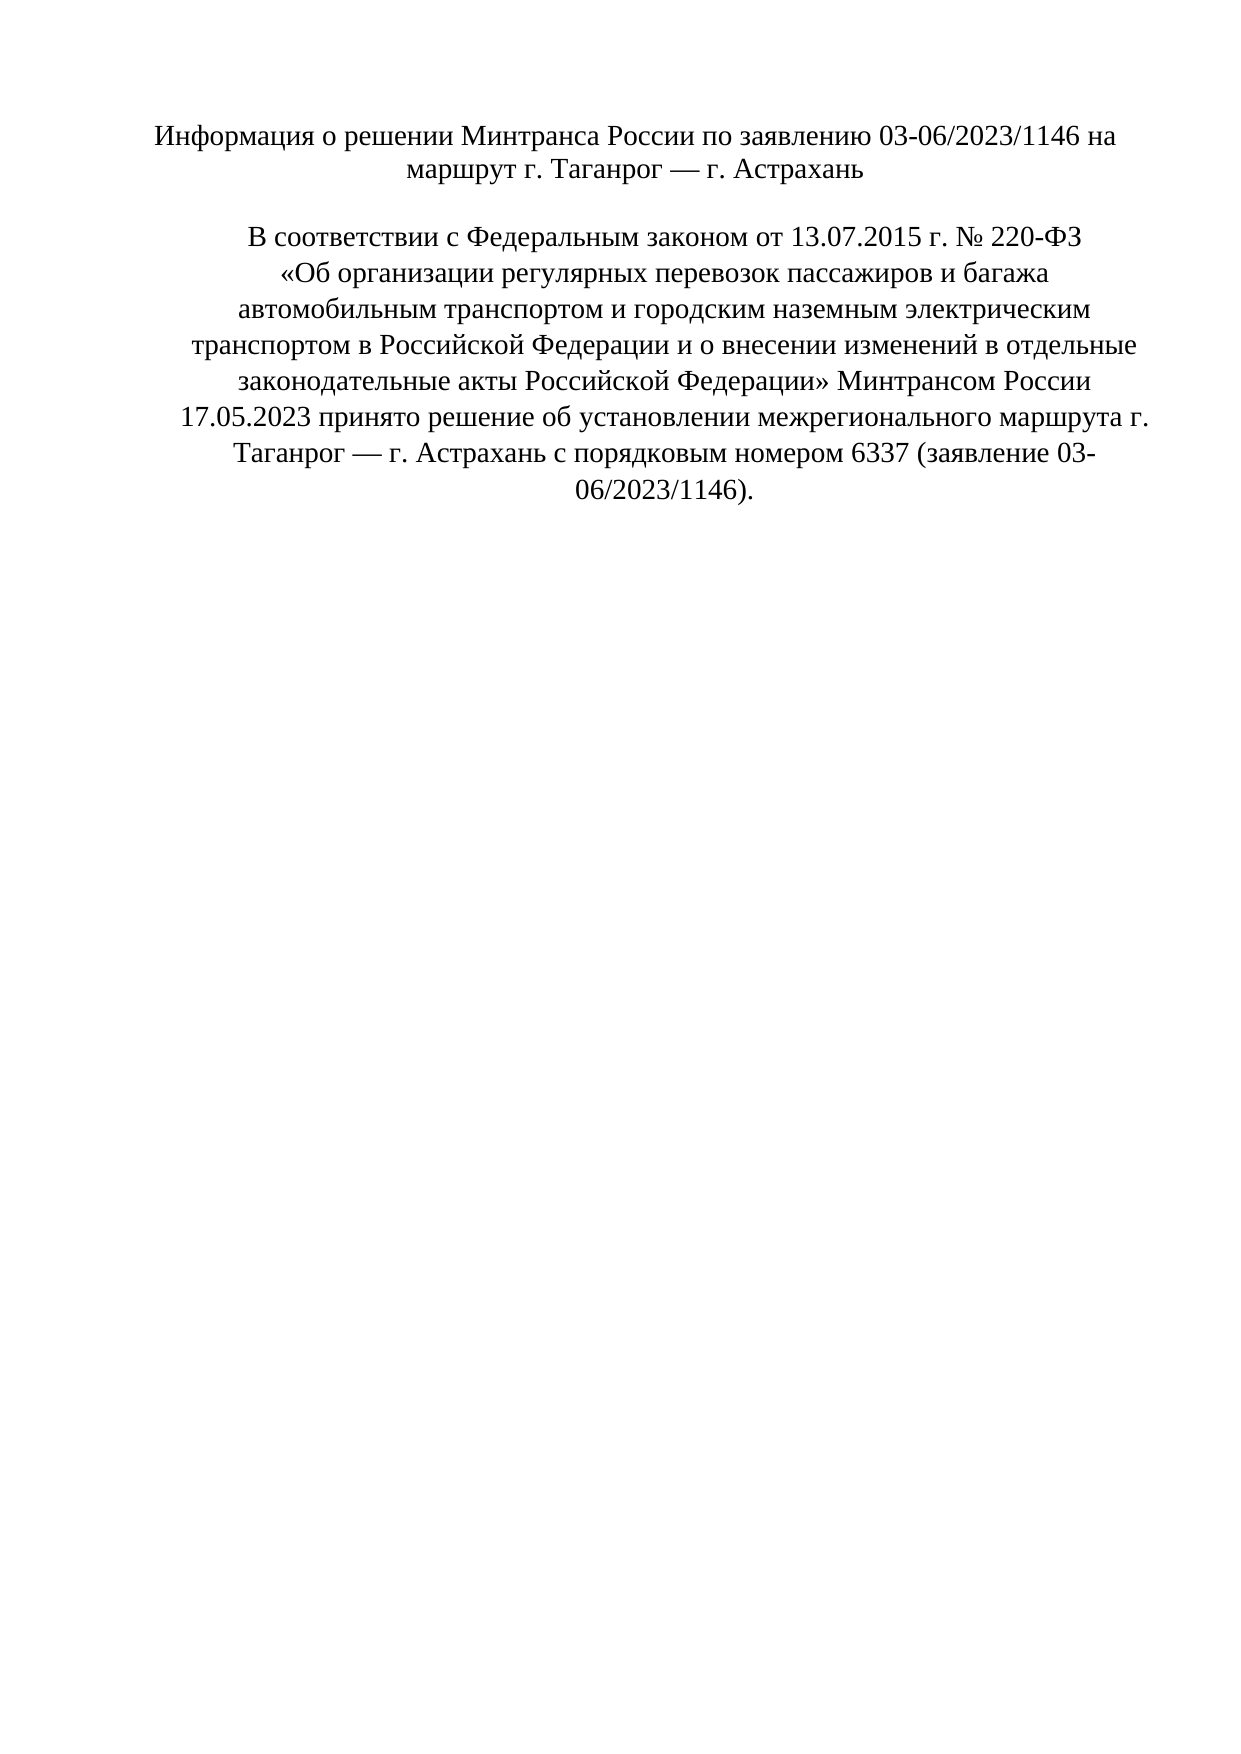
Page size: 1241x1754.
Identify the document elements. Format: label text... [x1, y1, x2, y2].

text В соответствии с Федеральным законом от 13.07.2015 г. № 220-ФЗ «Об организации регулярных перевозок пассажиров и багажа автомобильным транспортом и городским наземным электрическим транспортом в Российской Федерации и о внесении изменений в отдельные законодательные акты Российской Федерации» Минтрансом России 17.05.2023 принято решение об установлении межрегионального маршрута г. Таганрог — г. Астрахань с порядковым номером 6337 (заявление 03-06/2023/1146). [177, 219, 1152, 505]
text Информация о решении Минтранса России по заявлению 03-06/2023/1146 на маршрут г. Таганрог — г. Астрахань [118, 118, 1152, 185]
